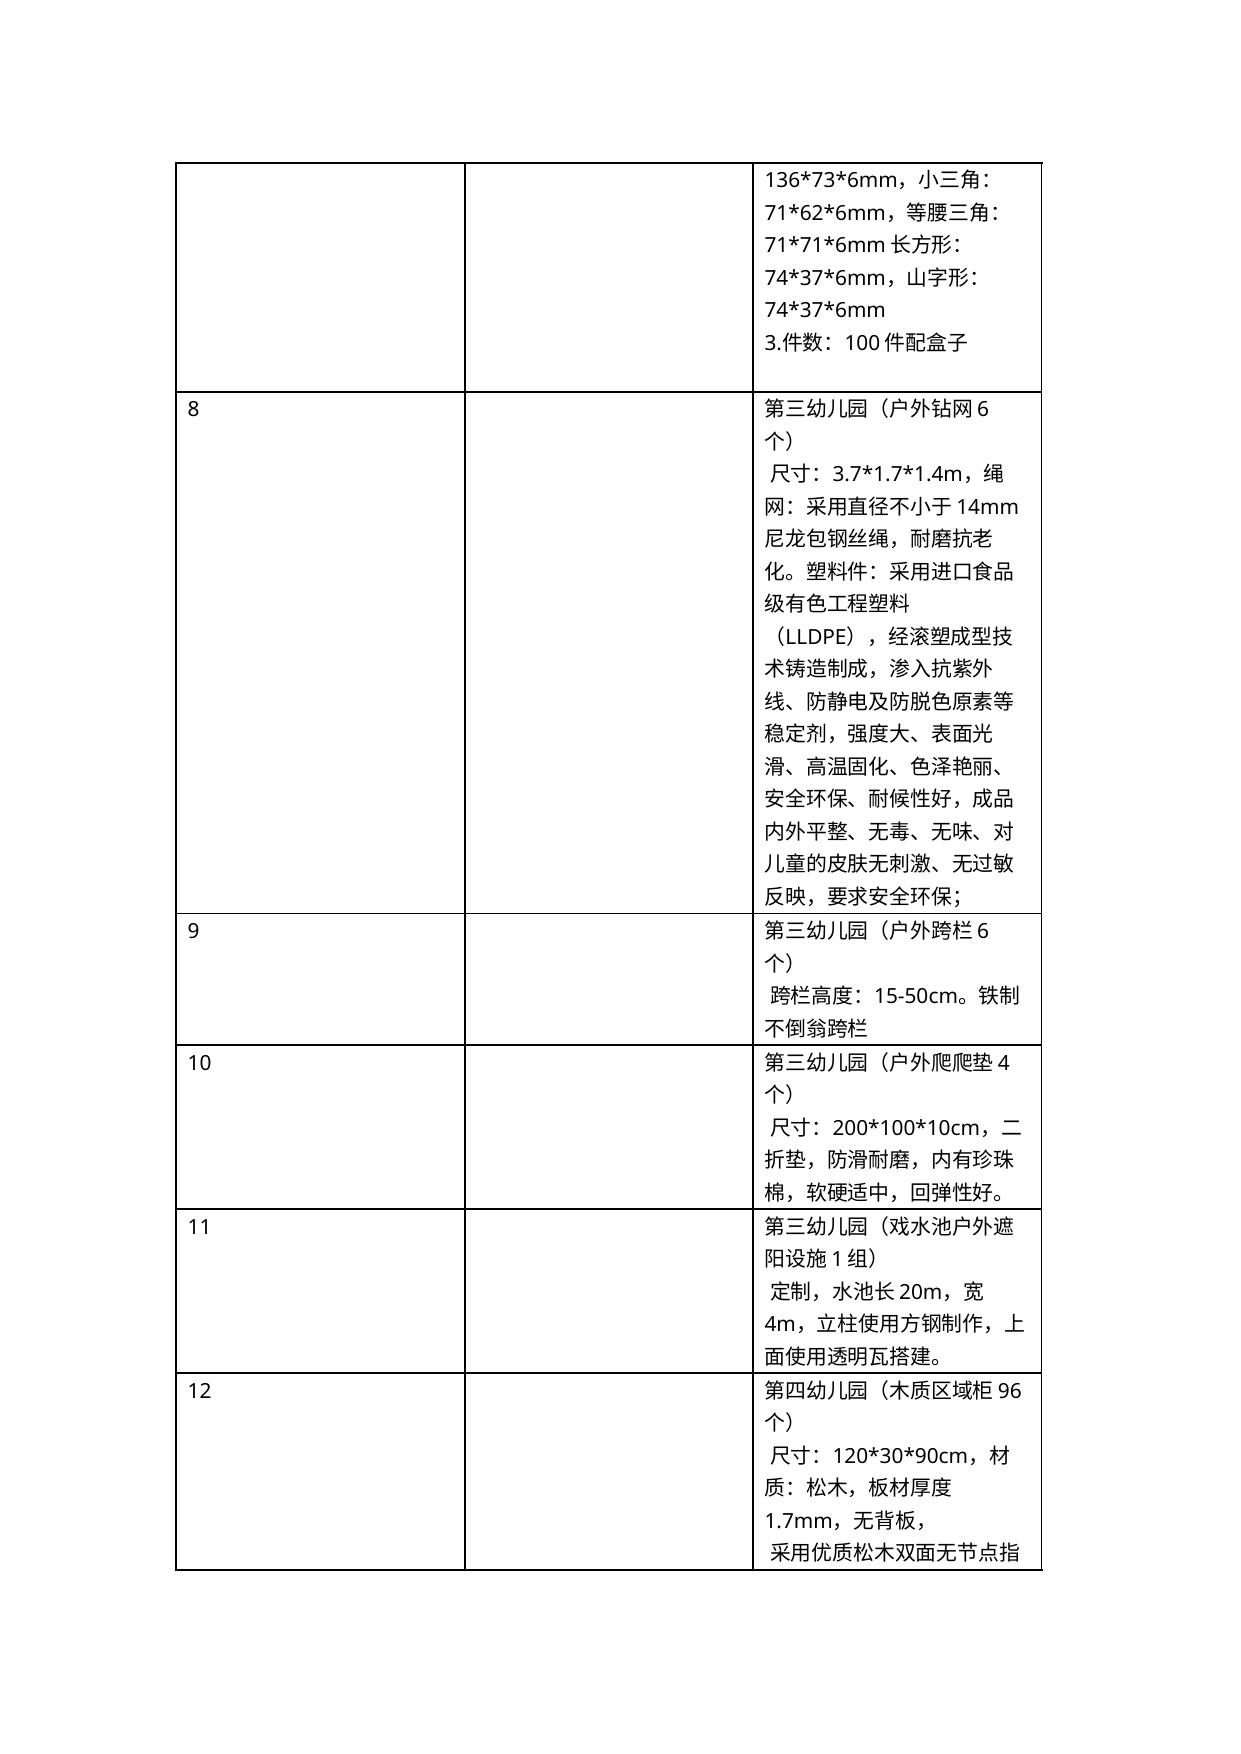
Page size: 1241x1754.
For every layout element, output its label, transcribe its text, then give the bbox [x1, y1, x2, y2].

table_cell 第三幼儿园（户外跨栏6个） 跨栏高度：15-50cm。铁制不倒翁跨栏 [754, 914, 1041, 1044]
table_cell [466, 914, 752, 1044]
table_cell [754, 1374, 1041, 1569]
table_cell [754, 164, 1041, 391]
table_cell [466, 393, 752, 913]
table_cell 第三幼儿园（户外钻网6个） 尺寸：3.7*1.7*1.4m，绳网：采用直径不小于14mm尼龙包钢丝绳，耐磨抗老化。塑料件：采用进口食品级有色工程塑料（LLDPE），经滚塑成型技术铸造制成，渗入抗紫外线、防静电及防脱色原素等稳定剂，强度大、表面光滑、高温固化、色泽艳丽、安全环保、耐候性好，成品内外平整、无毒、无味、对儿童的皮肤无刺激、无过敏反映，要求安全环保； [754, 393, 1041, 913]
table_cell 第三幼儿园（户外爬爬垫4个） 尺寸：200*100*10cm，二折垫，防滑耐磨，内有珍珠棉，软硬适中，回弹性好。 [754, 1046, 1041, 1208]
table_cell 11 [177, 1210, 464, 1372]
table_cell [466, 1210, 752, 1372]
table_cell 9 [177, 914, 464, 1044]
table_cell [466, 1374, 752, 1569]
table_cell 10 [177, 1046, 464, 1208]
table_cell [466, 164, 752, 391]
table_cell 7 [177, 164, 464, 391]
table_cell 8 [177, 393, 464, 913]
table_cell 12 [177, 1374, 464, 1569]
table_cell 第三幼儿园（戏水池户外遮阳设施1组） 定制，水池长20m，宽4m，立柱使用方钢制作，上面使用透明瓦搭建。 [754, 1210, 1041, 1372]
table_cell [466, 1046, 752, 1208]
